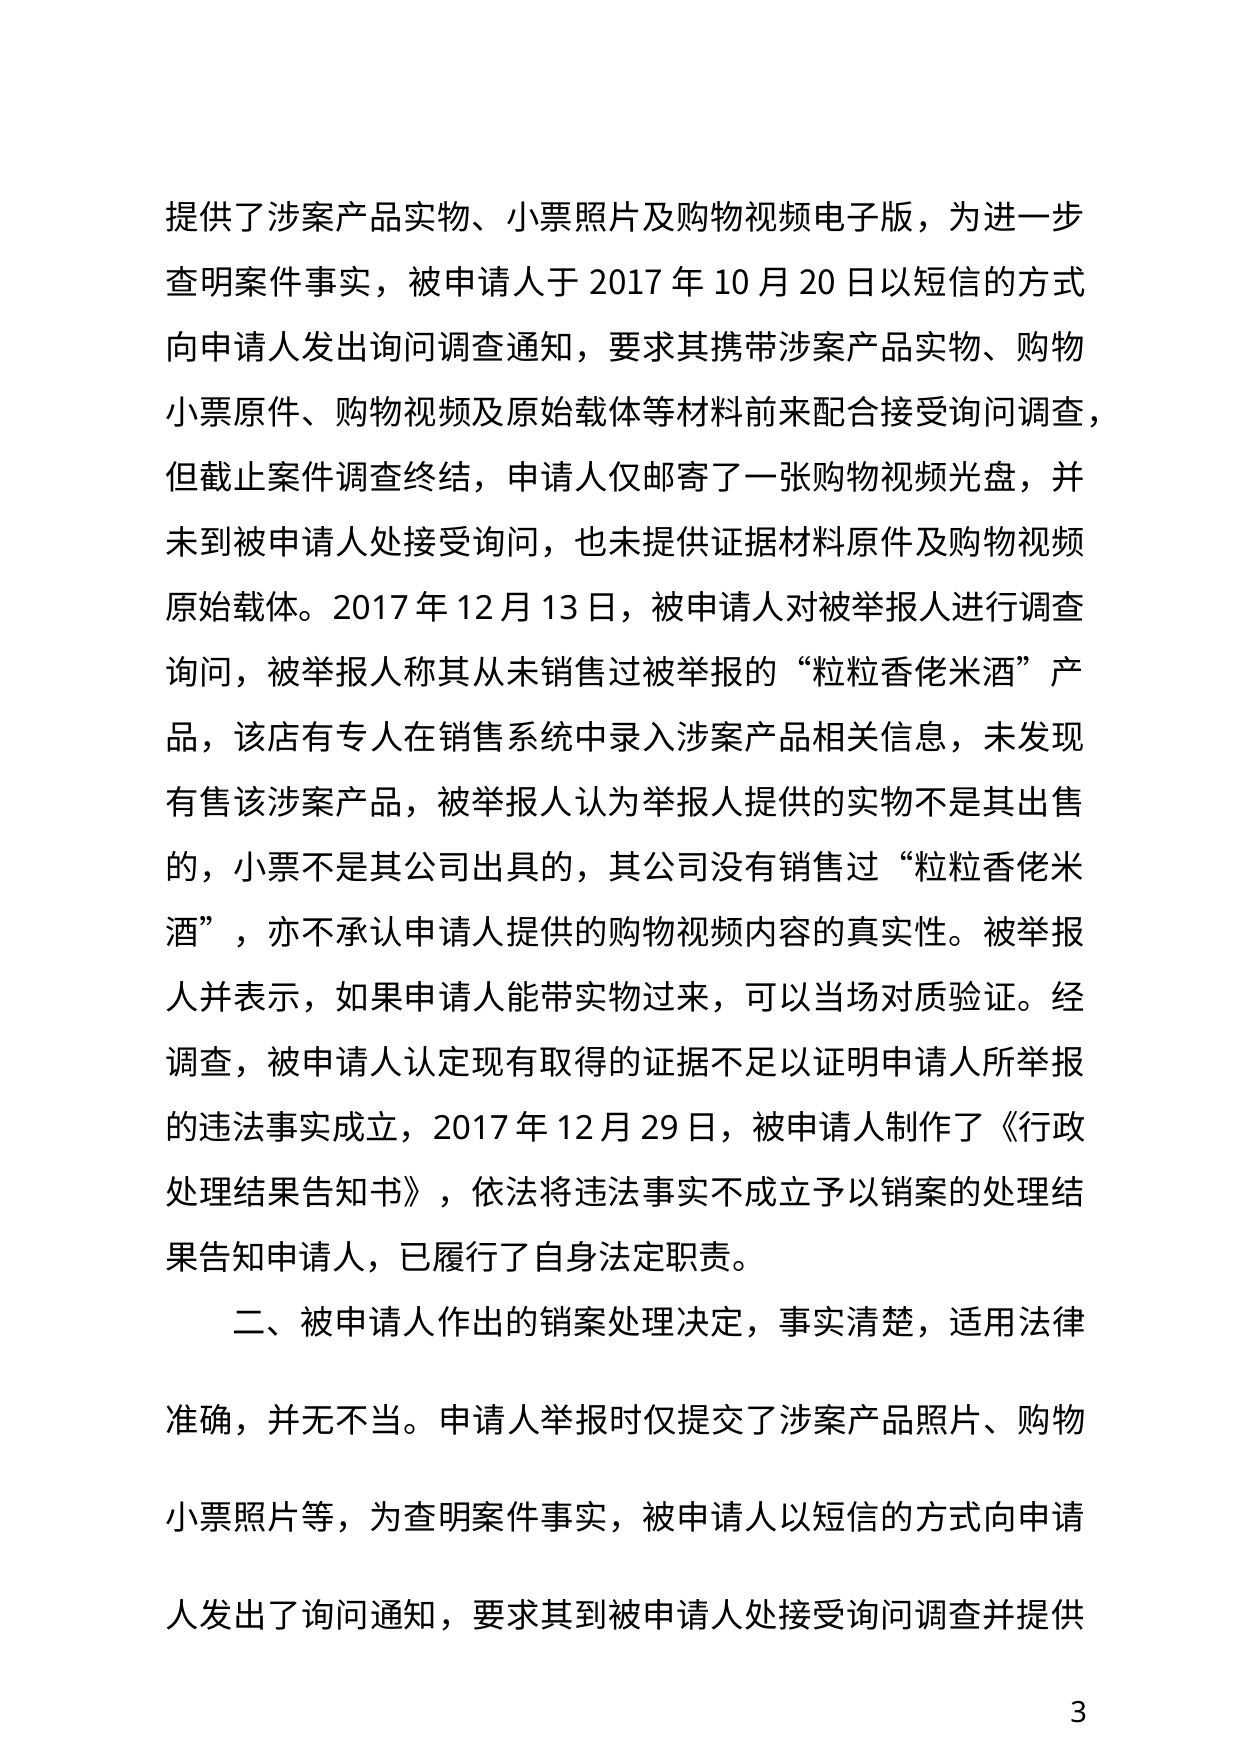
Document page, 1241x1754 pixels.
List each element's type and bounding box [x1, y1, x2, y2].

text [165, 183, 1087, 1288]
text [165, 1288, 1087, 1645]
